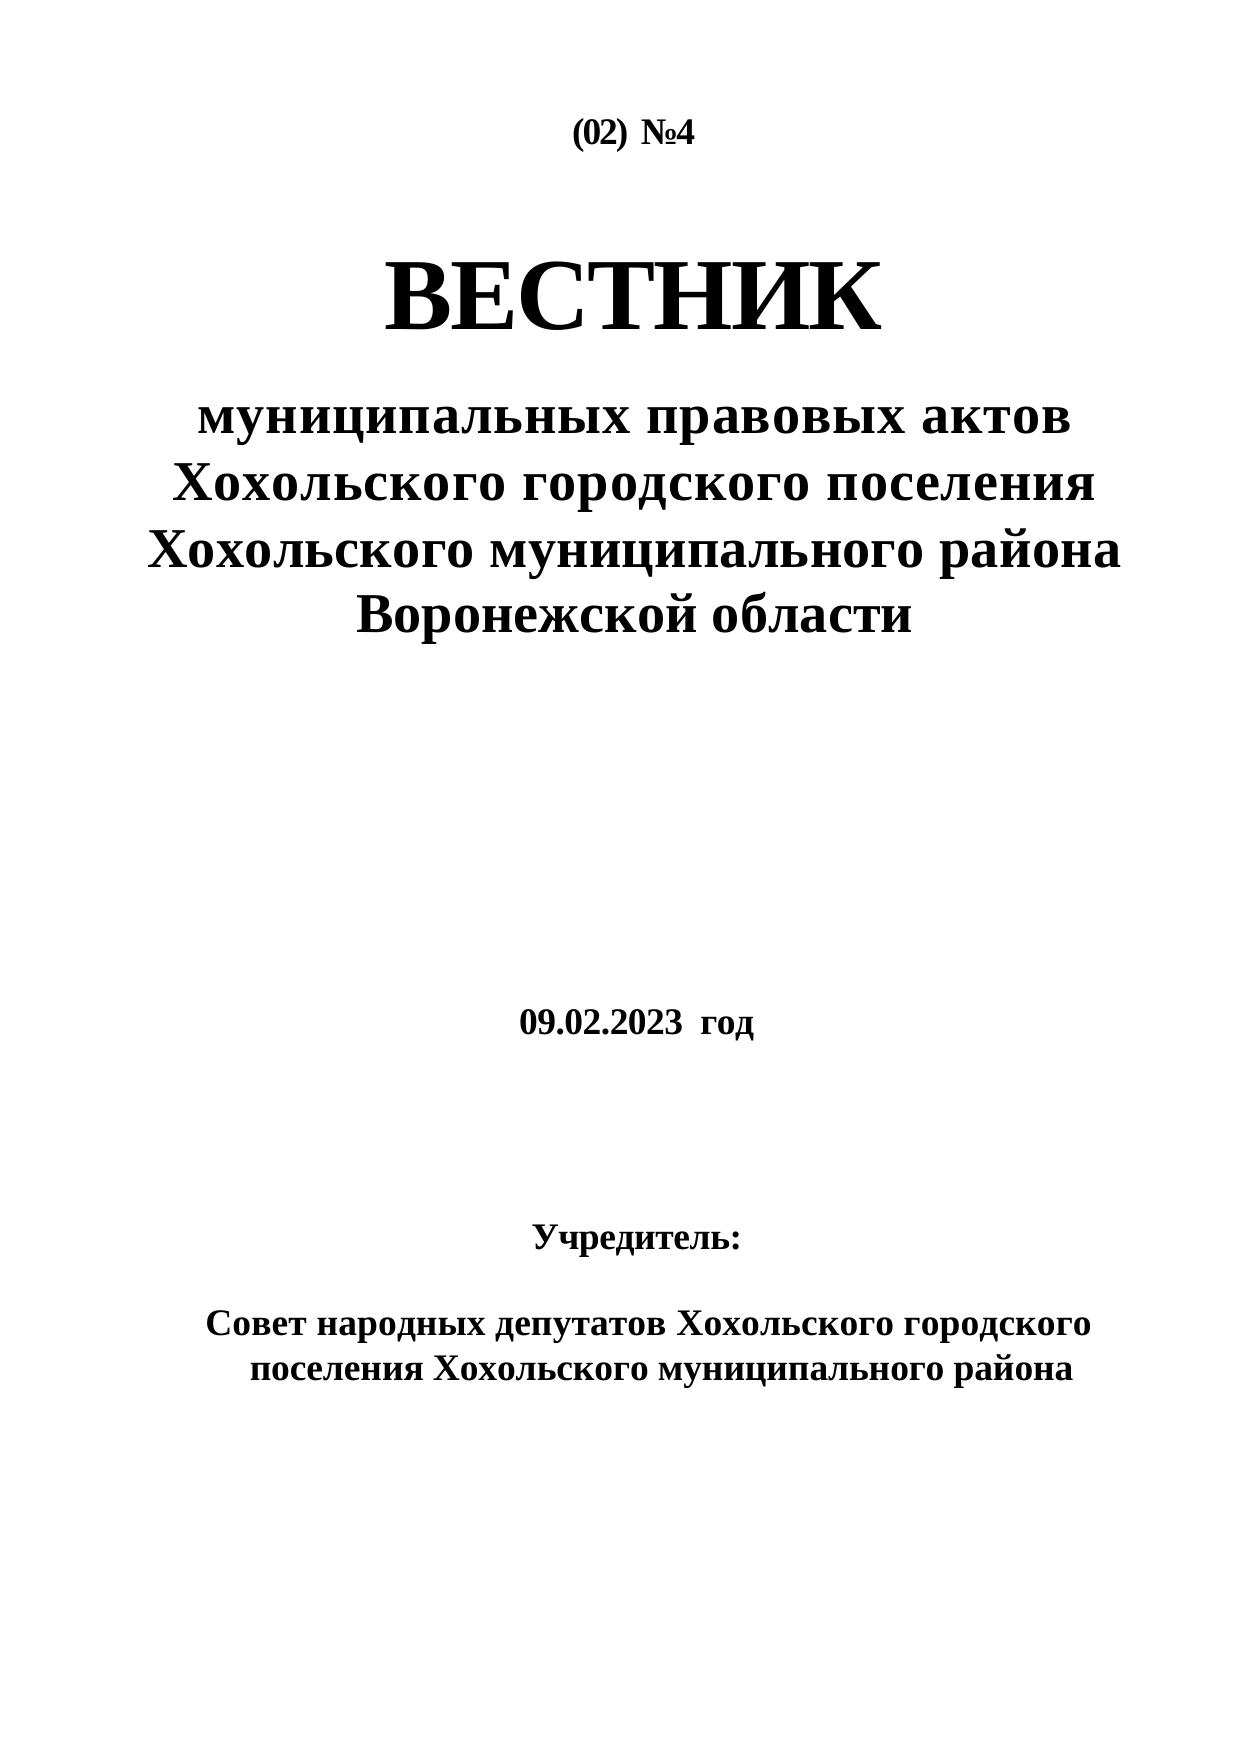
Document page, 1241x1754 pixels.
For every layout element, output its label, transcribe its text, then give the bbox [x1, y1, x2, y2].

text Совет народных депутатов Хохольского городского поселения Хохольского муниципального района [131, 1300, 1166, 1389]
text ВЕСТНИК [103, 259, 1165, 351]
text муниципальных правовых актов Хохольского городского поселения Хохольского муниципального района Воронежской области [103, 381, 1166, 644]
text 09.02.2023 год [107, 999, 1166, 1042]
text (02) №4 [103, 74, 1165, 166]
text Учредитель: [107, 1214, 1166, 1257]
